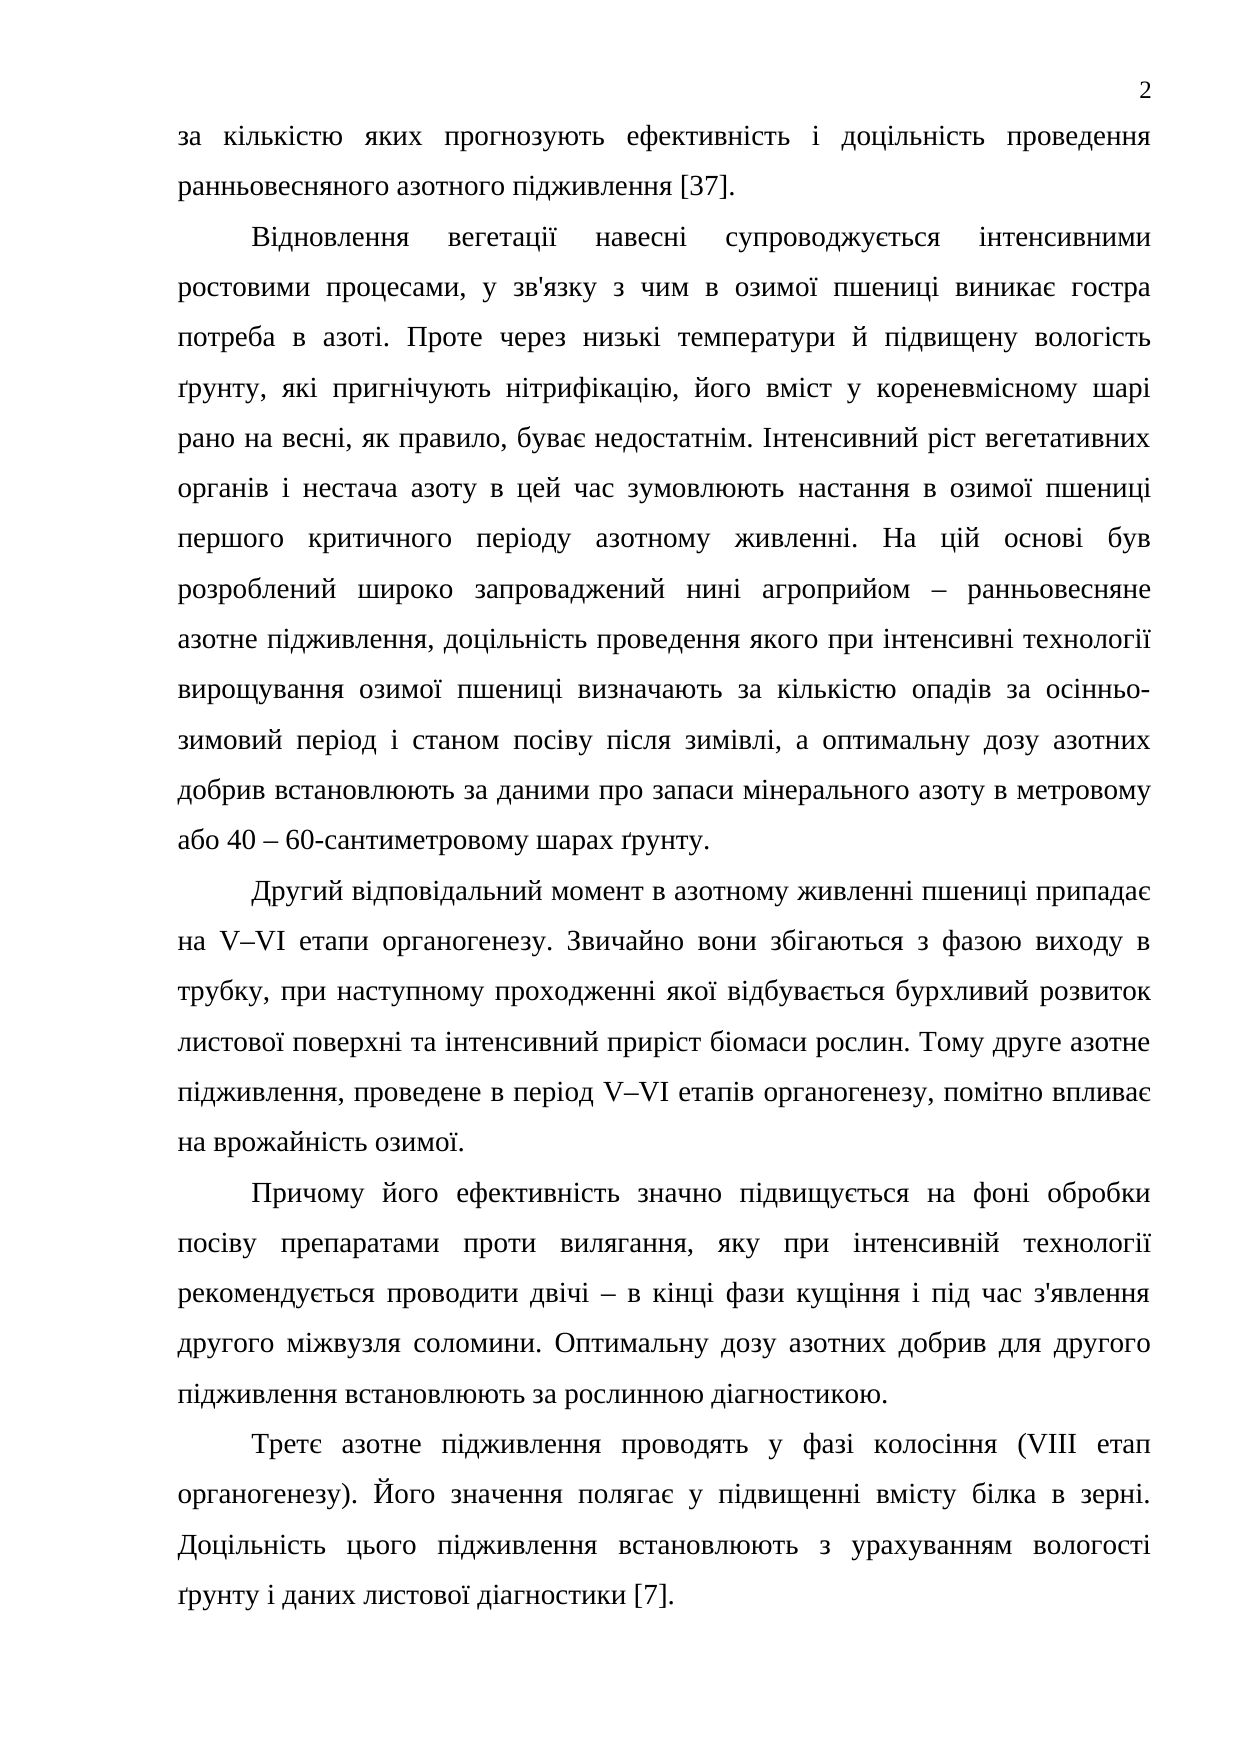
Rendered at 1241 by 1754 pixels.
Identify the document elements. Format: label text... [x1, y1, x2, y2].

text Відновлення вегетації навесні супроводжується інтенсивними ростовими процесами, у зв'язку з чим в озимої пшениці виникає гостра потреба в азоті. Проте через низькі температури й підвищену вологість ґрунту, які пригнічують нітрифікацію, його вміст у кореневмісному шарі рано на весні, як правило, буває недостатнім. Інтенсивний ріст вегетативних органів і нестача азоту в цей час зумовлюють настання в озимої пшениці першого критичного періоду азотному живленні. На цій основі був розроблений широко запроваджений нині агроприйом – ранньовесняне азотне підживлення, доцільність проведення якого при інтенсивні технології вирощування озимої пшениці визначають за кількістю опадів за осінньо-зимовий період і станом посіву після зимівлі, а оптимальну дозу азотних добрив встановлюють за даними про запаси мінерального азоту в метровому або 40 – 60-сантиметровому шарах ґрунту. [177, 219, 1152, 856]
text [177, 118, 1152, 202]
text Третє азотне підживлення проводять у фазі колосіння (VIII етап органогенезу). Його значення полягає у підвищенні вмісту білка в зерні. Доцільність цього підживлення встановлюють з урахуванням вологості ґрунту і даних листової діагностики [7]. [177, 1426, 1152, 1611]
text Другий відповідальний момент в азотному живленні пшениці припадає на V–VI етапи органогенезу. Звичайно вони збігаються з фазою виходу в трубку, при наступному проходженні якої відбувається бурхливий розвиток листової поверхні та інтенсивний приріст біомаси рослин. Тому друге азотне підживлення, проведене в період V–VI етапів органогенезу, помітно впливає на врожайність озимої. [177, 873, 1152, 1158]
text Причому його ефективність значно підвищується на фоні обробки посіву препаратами проти вилягання, яку при інтенсивній технології рекомендується проводити двічі – в кінці фази кущіння і під час з'явлення другого міжвузля соломини. Оптимальну дозу азотних добрив для другого підживлення встановлюють за рослинною діагностикою. [177, 1175, 1152, 1409]
